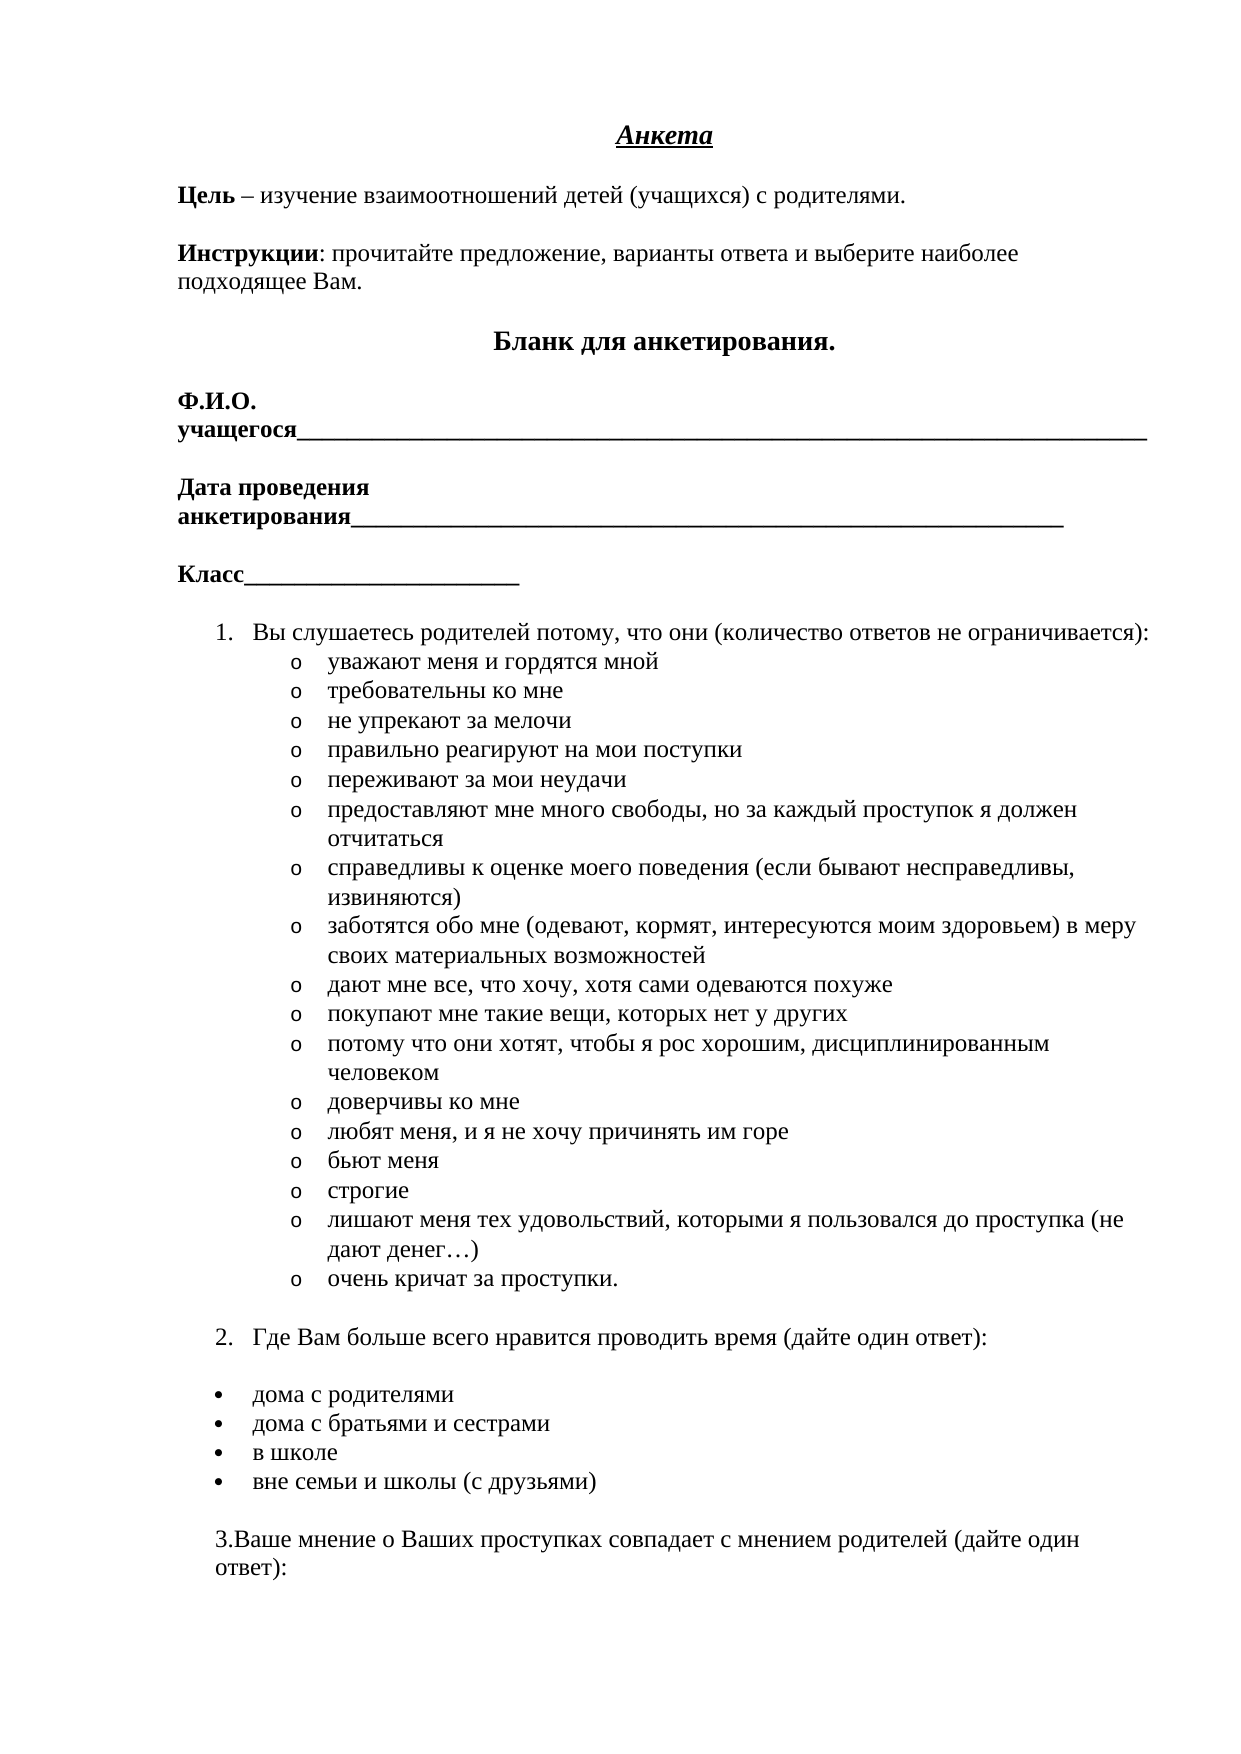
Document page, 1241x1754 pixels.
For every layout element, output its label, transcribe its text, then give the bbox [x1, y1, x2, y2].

list предоставляют мне много свободы, но за каждый проступок я должен отчитаться [290, 794, 1152, 852]
list доверчивы ко мне [290, 1086, 1152, 1116]
list переживают за мои неудачи [290, 764, 1152, 794]
list не упрекают за мелочи [290, 705, 1152, 734]
list дают мне все, что хочу, хотя сами одеваются похуже [290, 969, 1152, 998]
list строгие [290, 1175, 1152, 1204]
text Ф.И.О. учащегося____________________________________________________________________ [177, 386, 1152, 443]
text Класс______________________ [177, 559, 1152, 588]
list дома с родителями [215, 1379, 1152, 1408]
text Инструкции: прочитайте предложение, варианты ответа и выберите наиболее подходящее Вам. [177, 238, 1152, 295]
list лишают меня тех удовольствий, которыми я пользовался до проступка (не дают денег…) [290, 1204, 1152, 1263]
list Где Вам больше всего нравится проводить время (дайте один ответ): [215, 1322, 1152, 1350]
list вне семьи и школы (с друзьями) [215, 1466, 1152, 1494]
list правильно реагируют на мои поступки [290, 734, 1152, 764]
text Цель – изучение взаимоотношений детей (учащихся) с родителями. [177, 180, 1152, 208]
list требовательны ко мне [290, 675, 1152, 705]
text Бланк для анкетирования. [177, 324, 1152, 357]
text 3.Ваше мнение о Ваших проступках совпадает с мнением родителей (дайте один ответ): [215, 1524, 1152, 1581]
list любят меня, и я не хочу причинять им горе [290, 1116, 1152, 1145]
list покупают мне такие вещи, которых нет у других [290, 998, 1152, 1028]
list бьют меня [290, 1145, 1152, 1175]
list справедливы к оценке моего поведения (если бывают несправедливы, извиняются) [290, 852, 1152, 910]
list потому что они хотят, чтобы я рос хорошим, дисциплинированным человеком [290, 1028, 1152, 1086]
text Дата проведения анкетирования_________________________________________________________ [177, 472, 1152, 530]
list уважают меня и гордятся мной [290, 646, 1152, 675]
text Анкета [177, 118, 1152, 151]
list в школе [215, 1437, 1152, 1466]
list заботятся обо мне (одевают, кормят, интересуются моим здоровьем) в меру своих материальных возможностей [290, 910, 1152, 969]
list дома с братьями и сестрами [215, 1408, 1152, 1437]
list очень кричат за проступки. [290, 1263, 1152, 1292]
list Вы слушаетесь родителей потому, что они (количество ответов не ограничивается): [215, 617, 1152, 646]
